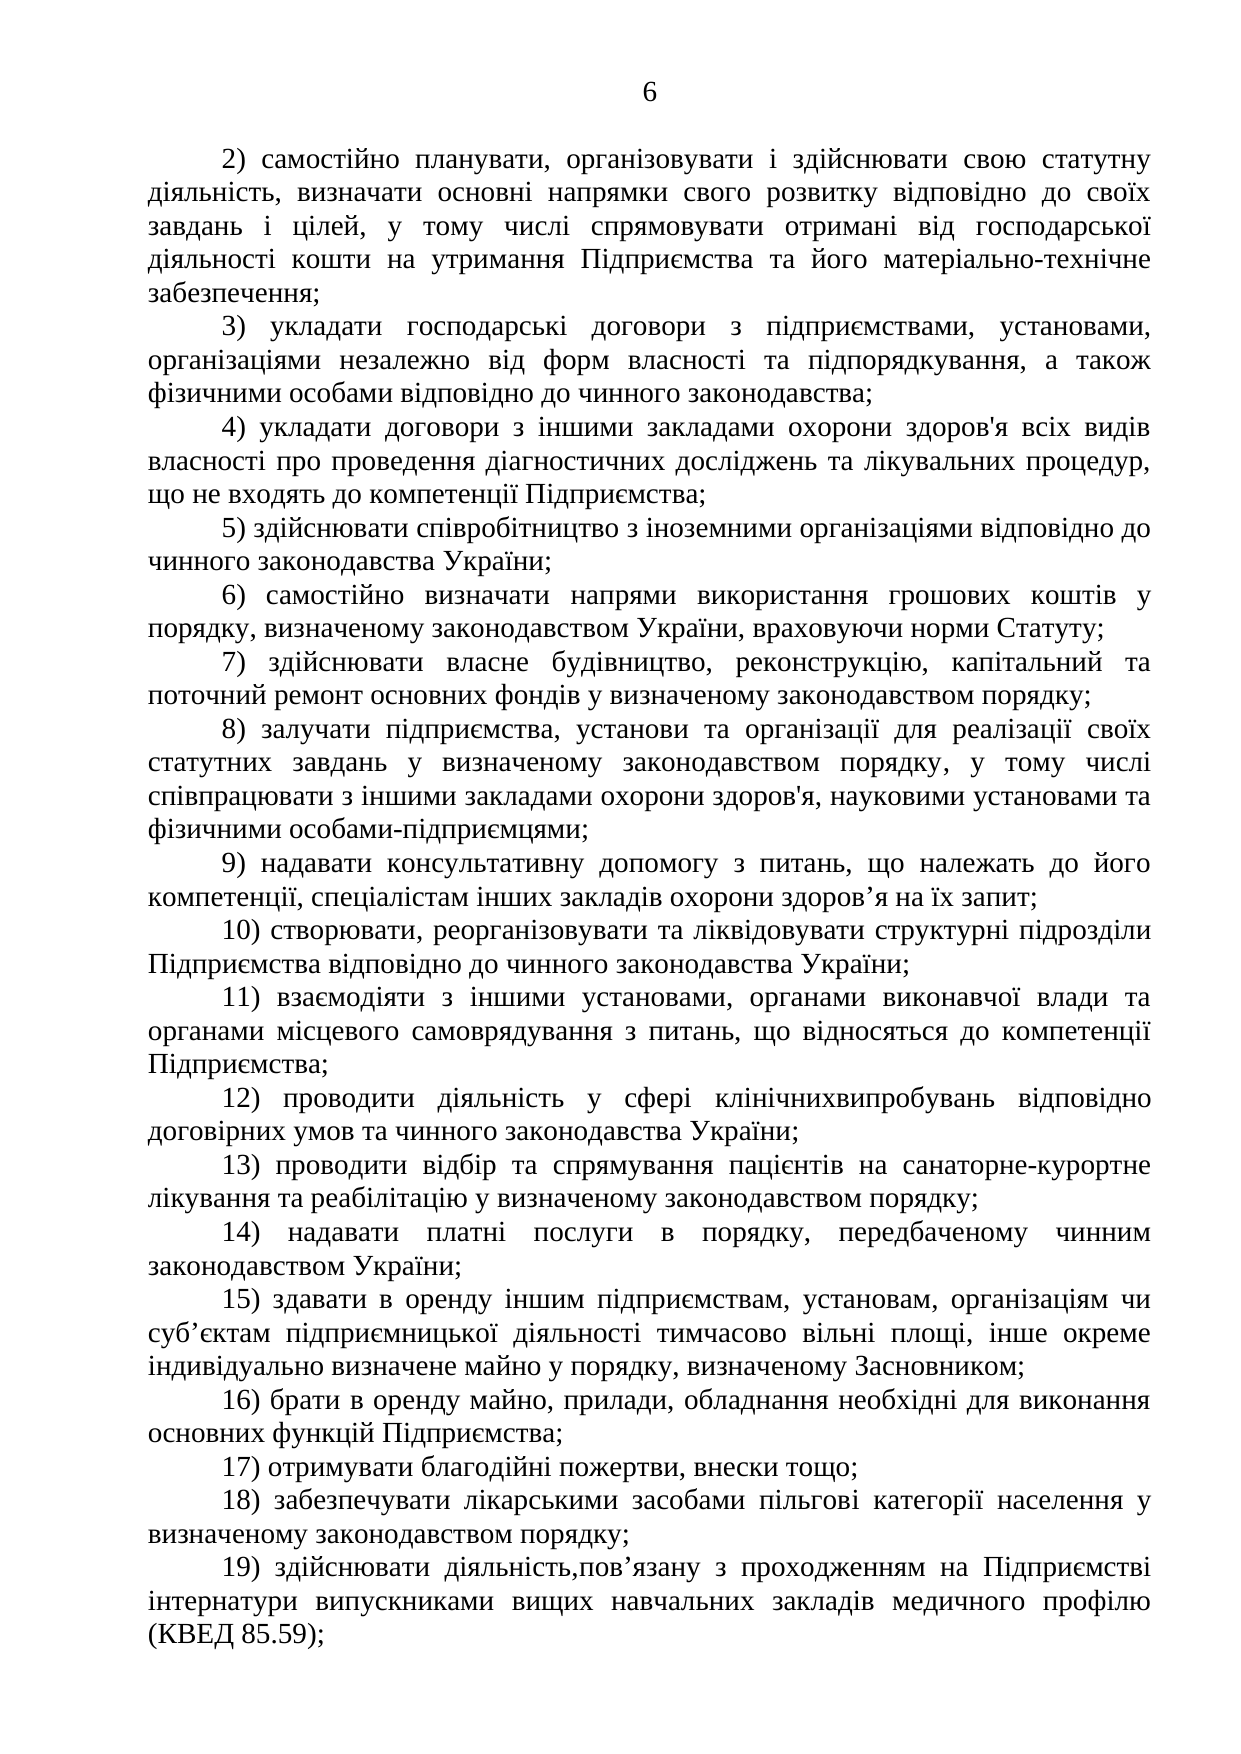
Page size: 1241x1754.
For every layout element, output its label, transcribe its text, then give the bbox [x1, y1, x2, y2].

text 8) залучати підприємства, установи та організації для реалізації своїх статутних завдань у визначеному законодавством порядку, у тому числі співпрацювати з іншими закладами охорони здоров'я, науковими установами та фізичними особами-підприємцями; [148, 711, 1152, 845]
text 17) отримувати благодійні пожертви, внески тощо; [148, 1449, 1152, 1482]
text 16) брати в оренду майно, прилади, обладнання необхідні для виконання основних функцій Підприємства; [148, 1382, 1152, 1449]
text 14) надавати платні послуги в порядку, передбаченому чинним законодавством України; [148, 1214, 1152, 1281]
text 4) укладати договори з іншими закладами охорони здоров'я всіх видів власності про проведення діагностичних досліджень та лікувальних процедур, що не входять до компетенції Підприємства; [148, 409, 1152, 510]
text 3) укладати господарські договори з підприємствами, установами, організаціями незалежно від форм власності та підпорядкування, а також фізичними особами відповідно до чинного законодавства; [148, 308, 1152, 409]
text 11) взаємодіяти з іншими установами, органами виконавчої влади та органами місцевого самоврядування з питань, що відносяться до компетенції Підприємства; [148, 979, 1152, 1080]
text 7) здійснювати власне будівництво, реконструкцію, капітальний та поточний ремонт основних фондів у визначеному законодавством порядку; [148, 644, 1152, 711]
text 15) здавати в оренду іншим підприємствам, установам, організаціям чи суб’єктам підприємницької діяльності тимчасово вільні площі, інше окреме індивідуально визначене майно у порядку, визначеному Засновником; [148, 1281, 1152, 1382]
text 12) проводити діяльність у сфері клінічнихвипробувань відповідно договірних умов та чинного законодавства України; [148, 1080, 1152, 1147]
text 5) здійснювати співробітництво з іноземними організаціями відповідно до чинного законодавства України; [148, 510, 1152, 577]
text 19) здійснювати діяльність,пов’язану з проходженням на Підприємстві інтернатури випускниками вищих навчальних закладів медичного профілю (КВЕД 85.59); [148, 1549, 1152, 1650]
text 10) створювати, реорганізовувати та ліквідовувати структурні підрозділи Підприємства відповідно до чинного законодавства України; [148, 912, 1152, 979]
text 13) проводити відбір та спрямування пацієнтів на санаторне-курортне лікування та реабілітацію у визначеному законодавством порядку; [148, 1147, 1152, 1214]
text 18) забезпечувати лікарськими засобами пільгові категорії населення у визначеному законодавством порядку; [148, 1482, 1152, 1549]
text 2) самостійно планувати, організовувати і здійснювати свою статутну діяльність, визначати основні напрямки свого розвитку відповідно до своїх завдань і цілей, у тому числі спрямовувати отримані від господарської діяльності кошти на утримання Підприємства та його матеріально-технічне забезпечення; [148, 141, 1152, 308]
text 6) самостійно визначати напрями використання грошових коштів у порядку, визначеному законодавством України, враховуючи норми Статуту; [148, 577, 1152, 644]
text 9) надавати консультативну допомогу з питань, що належать до його компетенції, спеціалістам інших закладів охорони здоров’я на їх запит; [148, 845, 1152, 912]
